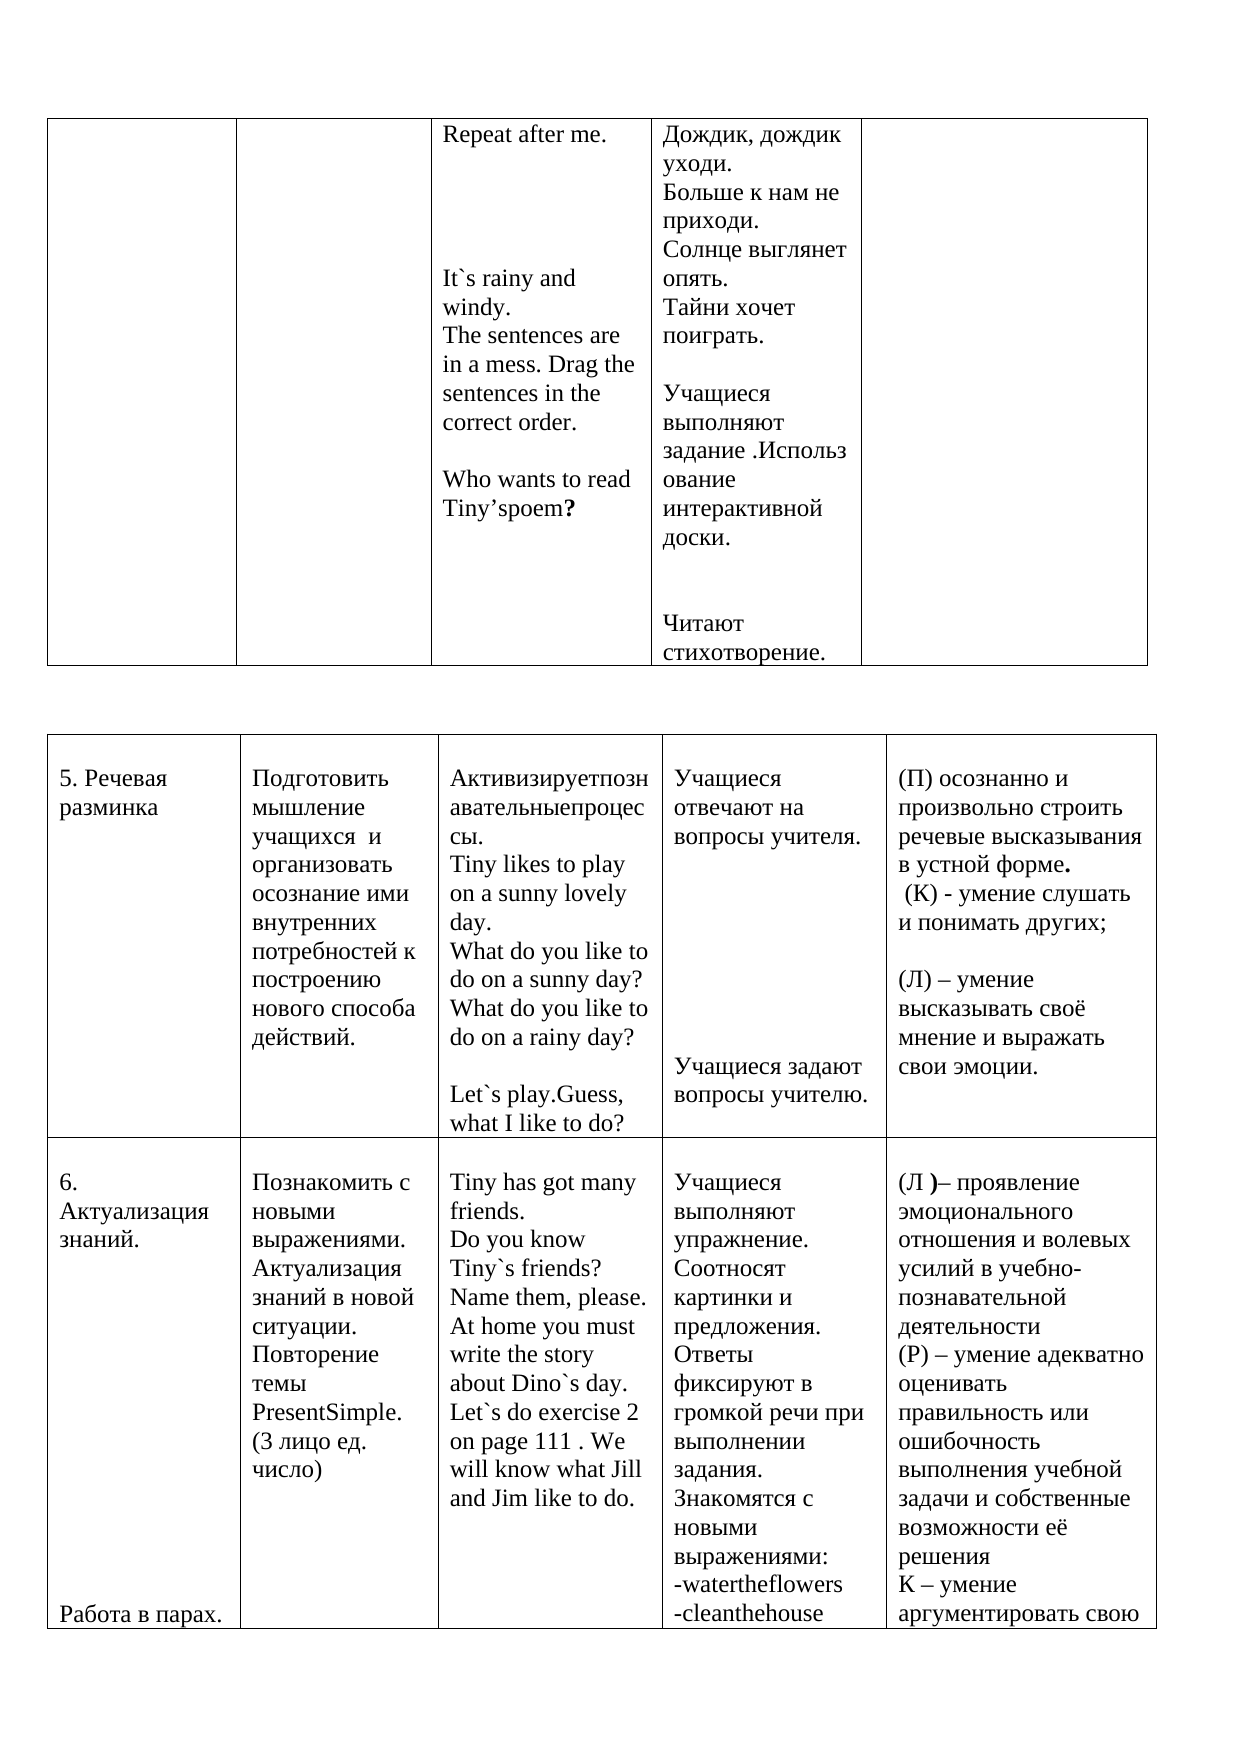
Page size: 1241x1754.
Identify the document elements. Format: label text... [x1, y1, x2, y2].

table_header Подготовить мышление учащихся и организовать осознание ими внутренних потребностей к построению нового способа действий. [241, 735, 438, 1137]
table_header 5. Речевая разминка [48, 735, 240, 1137]
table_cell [663, 1138, 886, 1627]
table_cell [862, 119, 1147, 665]
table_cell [887, 1138, 1156, 1627]
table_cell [48, 1138, 240, 1627]
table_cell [241, 1138, 438, 1627]
table_header Учащиеся отвечают на вопросы учителя. Учащиеся задают вопросы учителю. [663, 735, 886, 1137]
table_header (П) осознанно и произвольно строить речевые высказывания в устной форме. (К) - умение слушать и понимать других; (Л) – умение высказывать своё мнение и выражать свои эмоции. [887, 735, 1156, 1137]
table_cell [237, 119, 431, 665]
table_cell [48, 119, 236, 665]
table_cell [439, 1138, 662, 1627]
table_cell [432, 119, 651, 665]
table_header Активизируетпознавательныепроцессы. Tiny likes to play on a sunny lovely day. What do you like to do on a sunny day? What do you like to do on a rainy day? Let`s play.Guess, what I like to do? [439, 735, 662, 1137]
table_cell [652, 119, 861, 665]
